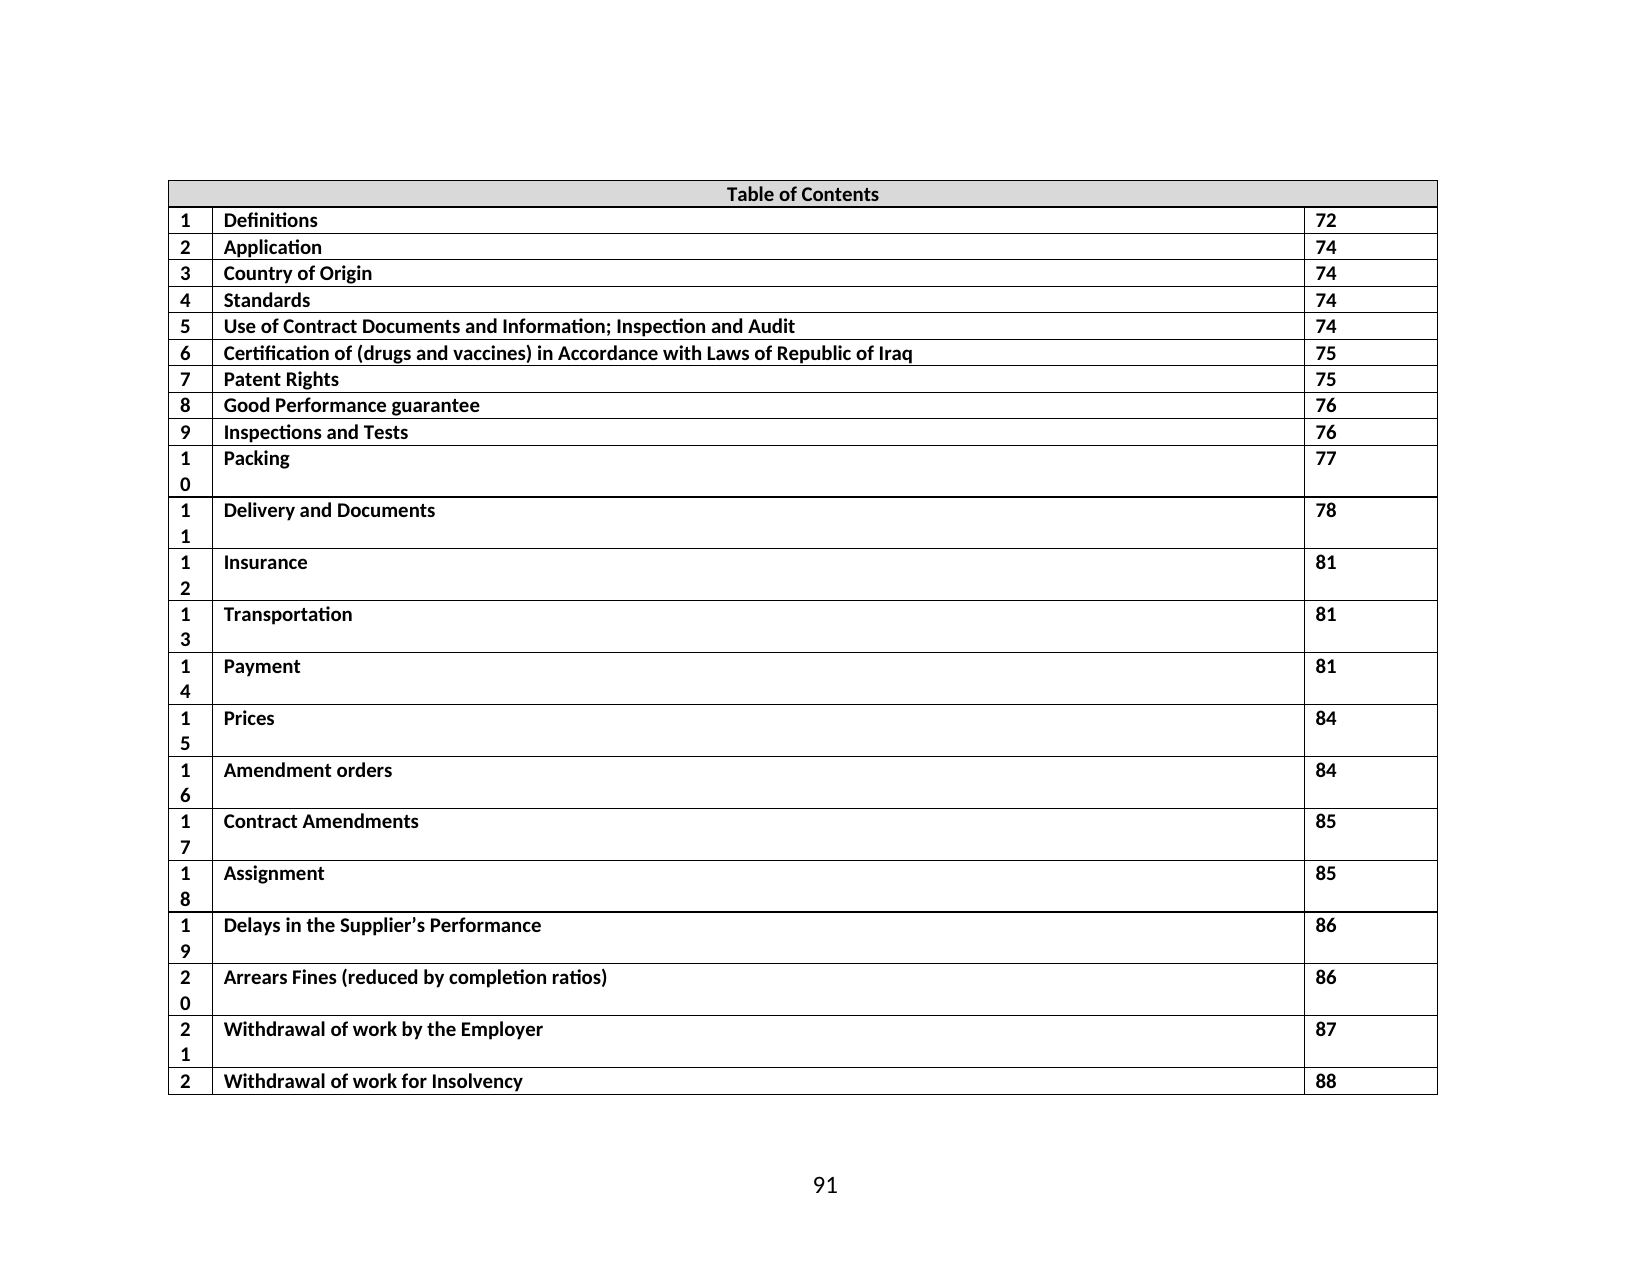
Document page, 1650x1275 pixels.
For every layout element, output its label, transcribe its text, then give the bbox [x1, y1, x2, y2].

table_cell 74 [1305, 260, 1437, 286]
table_cell 10 [169, 446, 212, 496]
table_cell 13 [169, 601, 212, 652]
table_cell 19 [169, 913, 212, 963]
table_cell Patent Rights [213, 366, 1304, 392]
table_cell 21 [169, 1016, 212, 1067]
table_cell 15 [169, 705, 212, 756]
table_cell Assignment [213, 861, 1304, 911]
table_cell 72 [1305, 208, 1437, 233]
table_cell Insurance [213, 549, 1304, 600]
table_cell 86 [1305, 913, 1437, 963]
table_cell 3 [169, 260, 212, 286]
table_cell 11 [169, 498, 212, 548]
table_cell 84 [1305, 705, 1437, 756]
table_cell 18 [169, 861, 212, 911]
table_cell 4 [169, 287, 212, 312]
table_cell Withdrawal of work by the Employer [213, 1016, 1304, 1067]
table_cell Prices [213, 705, 1304, 756]
table_cell 86 [1305, 964, 1437, 1015]
table_cell 77 [1305, 446, 1437, 496]
table_cell Contract Amendments [213, 809, 1304, 859]
table_cell Delivery and Documents [213, 498, 1304, 548]
table_cell Application [213, 234, 1304, 259]
table_cell 22 [169, 1068, 212, 1093]
table_cell 81 [1305, 653, 1437, 704]
table_cell 88 [1305, 1068, 1437, 1093]
table_cell 75 [1305, 340, 1437, 365]
table_cell 14 [169, 653, 212, 704]
table_cell 74 [1305, 287, 1437, 312]
table_cell 7 [169, 366, 212, 392]
table_cell 17 [169, 809, 212, 859]
table_cell 76 [1305, 393, 1437, 418]
table_cell Country of Origin [213, 260, 1304, 286]
table_cell 76 [1305, 419, 1437, 444]
table_cell Arrears Fines (reduced by completion ratios) [213, 964, 1304, 1015]
table_cell 12 [169, 549, 212, 600]
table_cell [213, 1068, 1304, 1093]
table_cell 9 [169, 419, 212, 444]
table_cell Definitions [213, 208, 1304, 233]
table_cell 81 [1305, 549, 1437, 600]
table_cell 84 [1305, 757, 1437, 808]
table_cell Certification of (drugs and vaccines) in Accordance with Laws of Republic of Iraq [213, 340, 1304, 365]
table_header Table of Contents [169, 181, 1437, 206]
table_cell 2 [169, 234, 212, 259]
table_cell Good Performance guarantee [213, 393, 1304, 418]
table_cell 78 [1305, 498, 1437, 548]
table_cell Packing [213, 446, 1304, 496]
table_cell 16 [169, 757, 212, 808]
table_cell 1 [169, 208, 212, 233]
table_cell Amendment orders [213, 757, 1304, 808]
table_cell 85 [1305, 861, 1437, 911]
table_cell 87 [1305, 1016, 1437, 1067]
table_cell 75 [1305, 366, 1437, 392]
table_cell 85 [1305, 809, 1437, 859]
table_cell 20 [169, 964, 212, 1015]
table_cell Use of Contract Documents and Information; Inspection and Audit [213, 313, 1304, 339]
table_cell 74 [1305, 234, 1437, 259]
table_cell Standards [213, 287, 1304, 312]
table_cell Delays in the Supplier’s Performance [213, 913, 1304, 963]
table_cell 6 [169, 340, 212, 365]
table_cell 5 [169, 313, 212, 339]
table_cell 8 [169, 393, 212, 418]
table_cell Transportation [213, 601, 1304, 652]
table_cell Inspections and Tests [213, 419, 1304, 444]
table_cell 81 [1305, 601, 1437, 652]
table_cell Payment [213, 653, 1304, 704]
table_cell 74 [1305, 313, 1437, 339]
